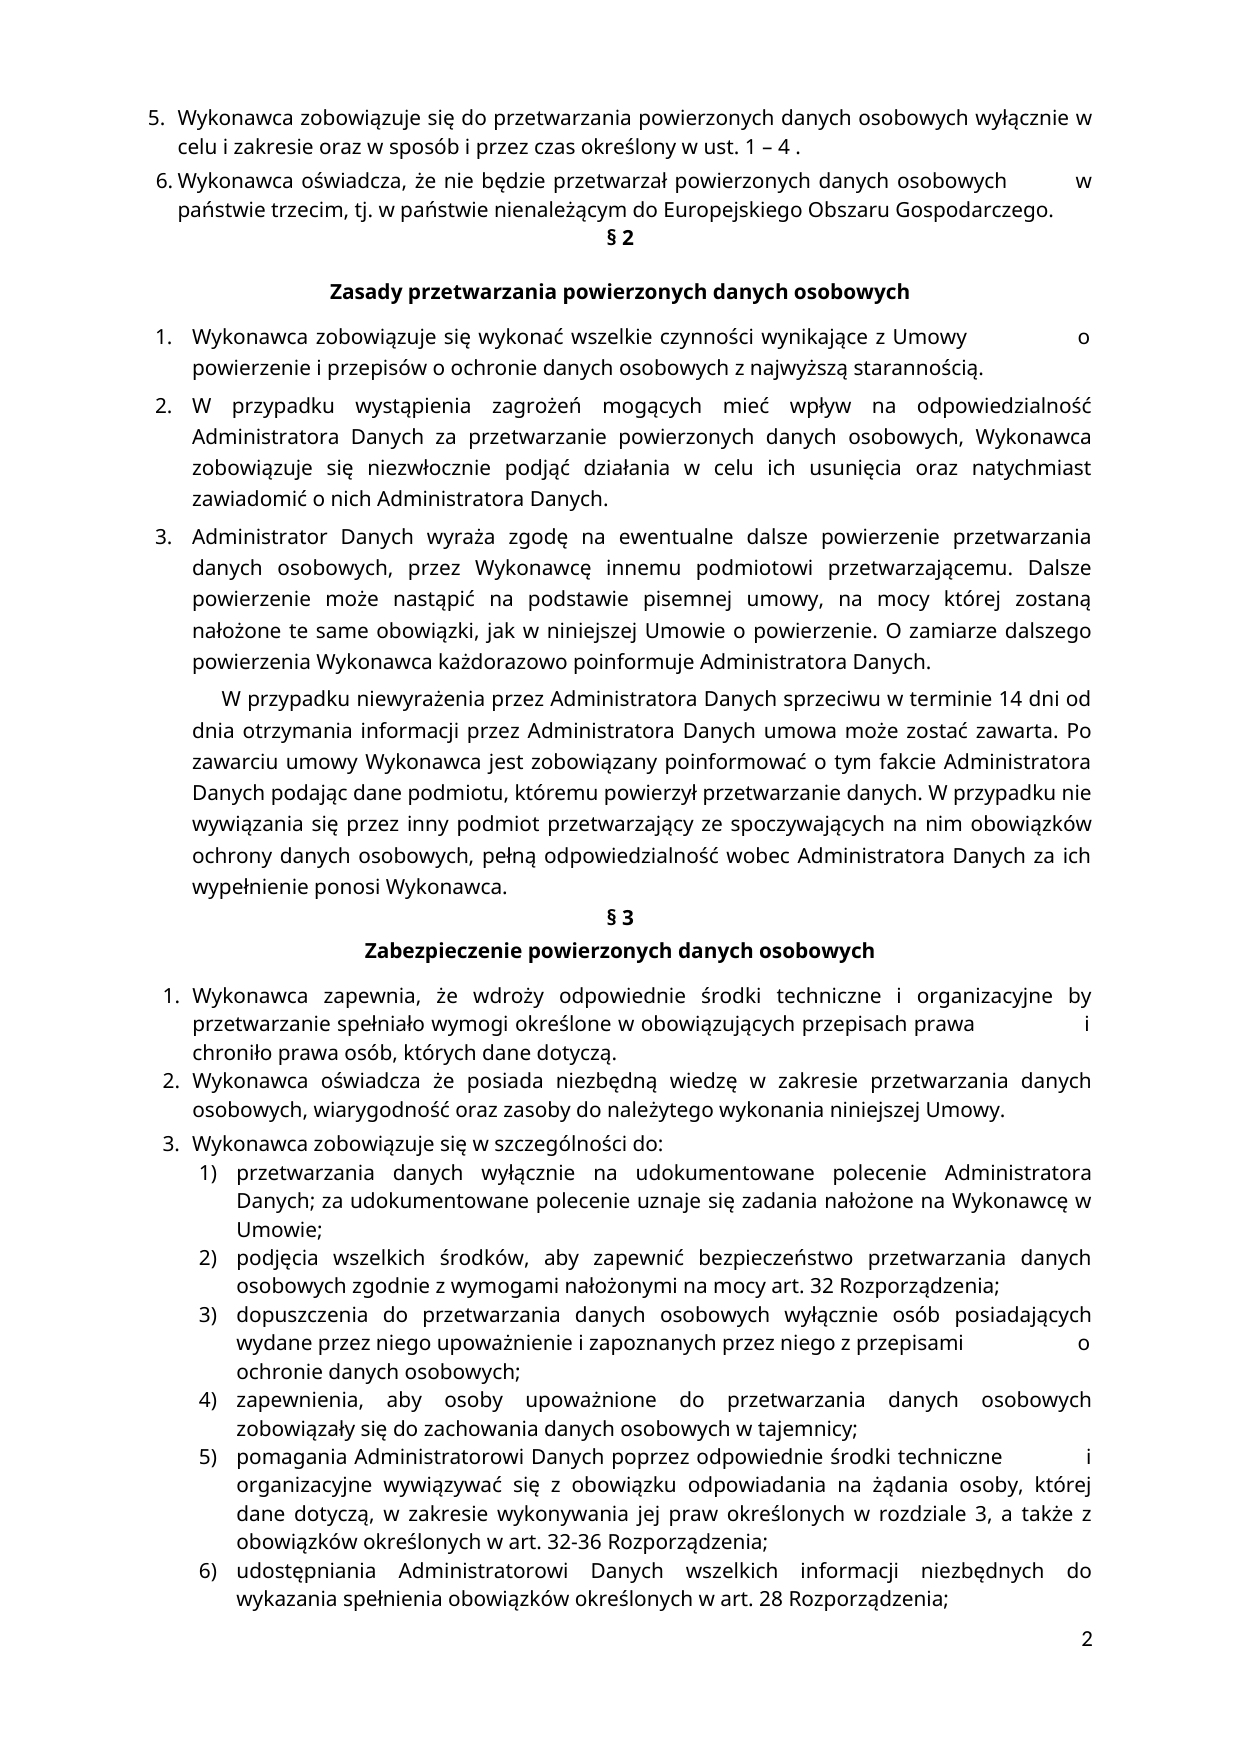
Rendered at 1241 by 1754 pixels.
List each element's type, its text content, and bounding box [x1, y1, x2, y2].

list podjęcia wszelkich środków, aby zapewnić bezpieczeństwo przetwarzania danych osobowych zgodnie z wymogami nałożonymi na mocy art. 32 Rozporządzenia; [199, 1243, 1093, 1300]
list zapewnienia, aby osoby upoważnione do przetwarzania danych osobowych zobowiązały się do zachowania danych osobowych w tajemnicy; [199, 1385, 1093, 1442]
list udostępniania Administratorowi Danych wszelkich informacji niezbędnych do wykazania spełnienia obowiązków określonych w art. 28 Rozporządzenia; [199, 1556, 1093, 1613]
list Wykonawca zapewnia, że wdroży odpowiednie środki techniczne i organizacyjne by przetwarzanie spełniało wymogi określone w obowiązujących przepisach prawa i chroniło prawa osób, których dane dotyczą. [162, 981, 1093, 1066]
list Wykonawca zobowiązuje się do przetwarzania powierzonych danych osobowych wyłącznie w celu i zakresie oraz w sposób i przez czas określony w ust. 1 – 4 . [148, 103, 1093, 160]
list W przypadku wystąpienia zagrożeń mogących mieć wpływ na odpowiedzialność Administratora Danych za przetwarzanie powierzonych danych osobowych, Wykonawca zobowiązuje się niezwłocznie podjąć działania w celu ich usunięcia oraz natychmiast zawiadomić o nich Administratora Danych. [155, 391, 1093, 513]
text Zasady przetwarzania powierzonych danych osobowych [148, 277, 1093, 305]
list pomagania Administratorowi Danych poprzez odpowiednie środki techniczne i organizacyjne wywiązywać się z obowiązku odpowiadania na żądania osoby, której dane dotyczą, w zakresie wykonywania jej praw określonych w rozdziale 3, a także z obowiązków określonych w art. 32-36 Rozporządzenia; [199, 1442, 1093, 1556]
text § 3 [148, 903, 1093, 932]
list W przypadku niewyrażenia przez Administratora Danych sprzeciwu w terminie 14 dni od dnia otrzymania informacji przez Administratora Danych umowa może zostać zawarta. Po zawarciu umowy Wykonawca jest zobowiązany poinformować o tym fakcie Administratora Danych podając dane podmiotu, któremu powierzył przetwarzanie danych. W przypadku nie wywiązania się przez inny podmiot przetwarzający ze spoczywających na nim obowiązków ochrony danych osobowych, pełną odpowiedzialność wobec Administratora Danych za ich wypełnienie ponosi Wykonawca. [192, 684, 1093, 900]
list dopuszczenia do przetwarzania danych osobowych wyłącznie osób posiadających wydane przez niego upoważnienie i zapoznanych przez niego z przepisami o ochronie danych osobowych; [199, 1300, 1093, 1385]
list przetwarzania danych wyłącznie na udokumentowane polecenie Administratora Danych; za udokumentowane polecenie uznaje się zadania nałożone na Wykonawcę w Umowie; [199, 1158, 1093, 1243]
list Wykonawca zobowiązuje się w szczególności do: [162, 1129, 1093, 1158]
list Wykonawca oświadcza, że nie będzie przetwarzał powierzonych danych osobowych w państwie trzecim, tj. w państwie nienależącym do Europejskiego Obszaru Gospodarczego. [156, 167, 1093, 223]
text § 2 [148, 223, 1093, 252]
list Wykonawca oświadcza że posiada niezbędną wiedzę w zakresie przetwarzania danych osobowych, wiarygodność oraz zasoby do należytego wykonania niniejszej Umowy. [162, 1066, 1093, 1123]
list Wykonawca zobowiązuje się wykonać wszelkie czynności wynikające z Umowy o powierzenie i przepisów o ochronie danych osobowych z najwyższą starannością. [155, 322, 1093, 382]
text Zabezpieczenie powierzonych danych osobowych [148, 936, 1093, 964]
list Administrator Danych wyraża zgodę na ewentualne dalsze powierzenie przetwarzania danych osobowych, przez Wykonawcę innemu podmiotowi przetwarzającemu. Dalsze powierzenie może nastąpić na podstawie pisemnej umowy, na mocy której zostaną nałożone te same obowiązki, jak w niniejszej Umowie o powierzenie. O zamiarze dalszego powierzenia Wykonawca każdorazowo poinformuje Administratora Danych. [155, 522, 1093, 675]
